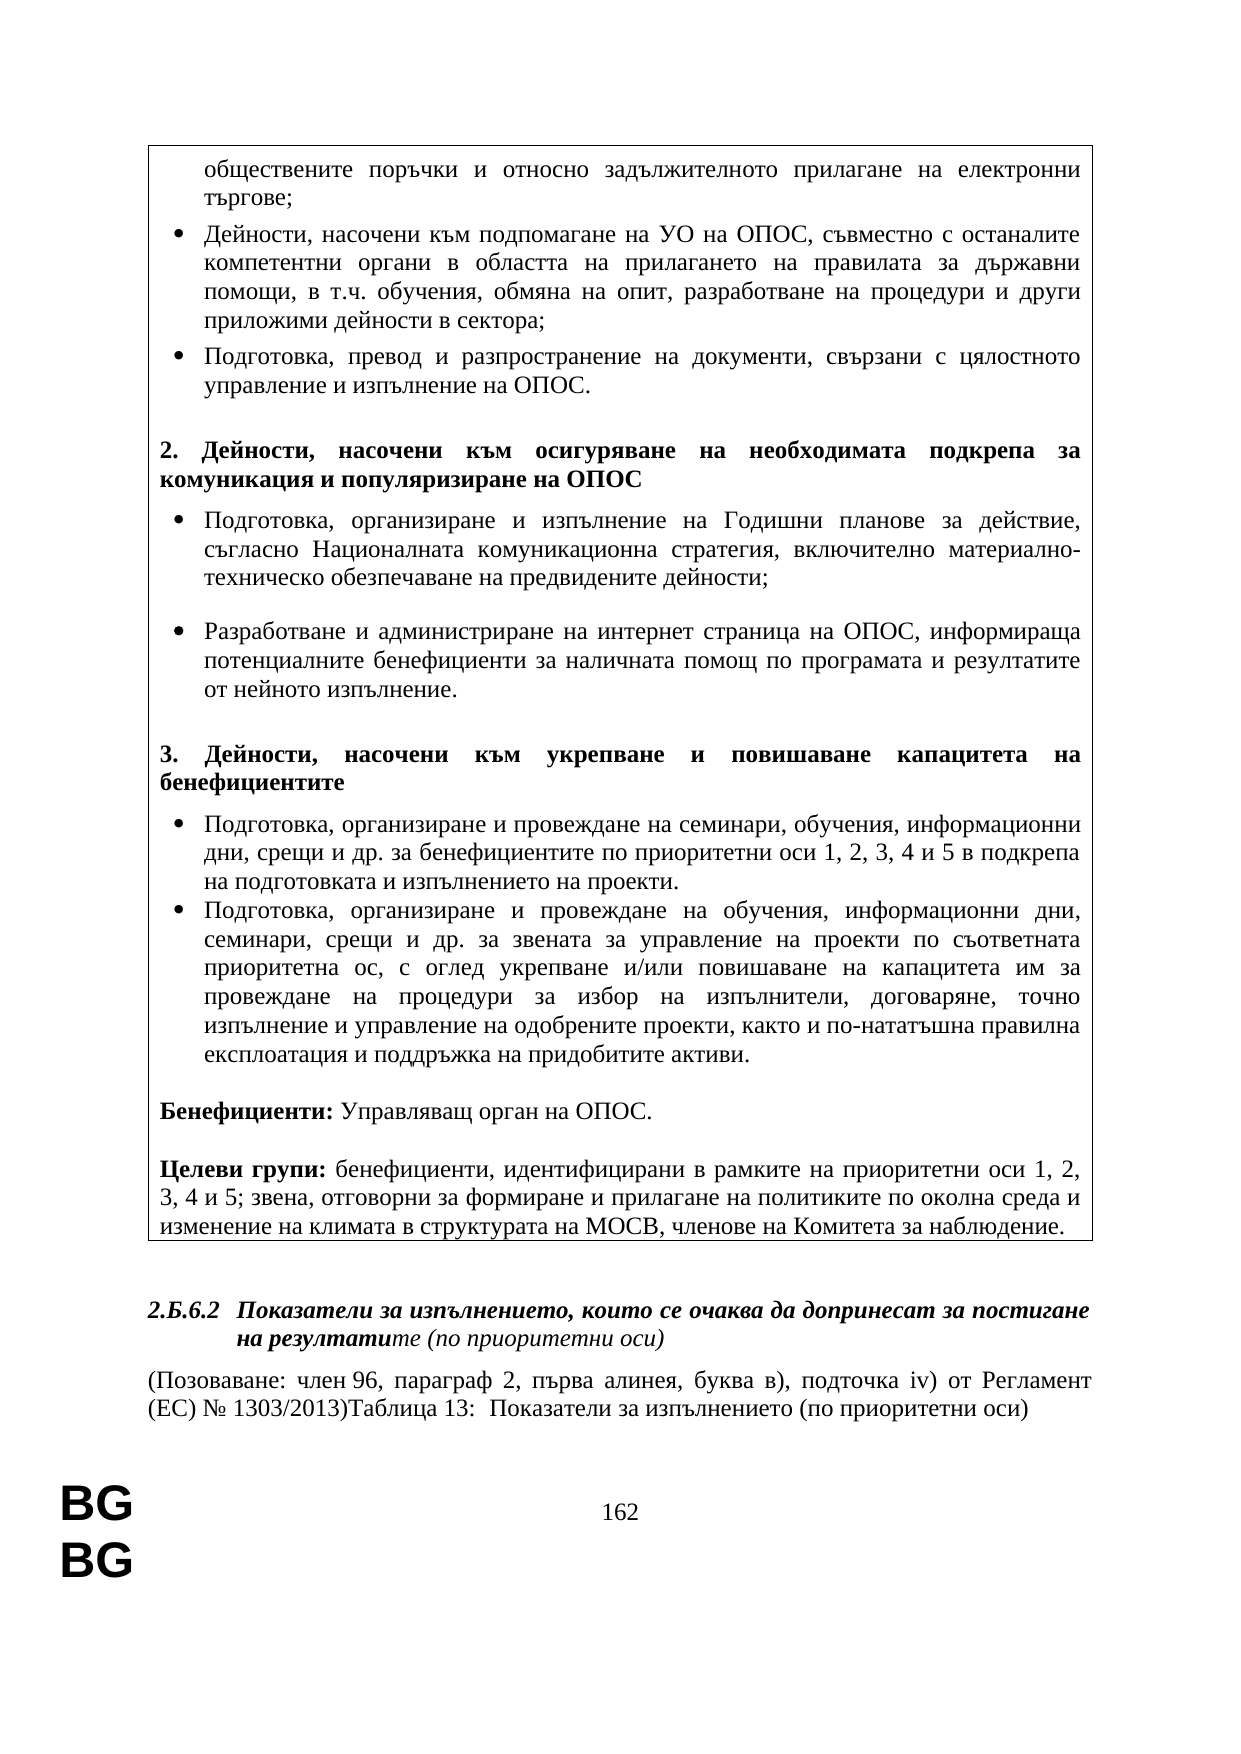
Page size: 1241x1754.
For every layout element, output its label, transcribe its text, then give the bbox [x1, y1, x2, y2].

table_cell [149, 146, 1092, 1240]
text 2.Б.6.2 Показатели за изпълнението, които се очаква да допринесат за постигане на резултатите (по приоритетни оси) [148, 1295, 1092, 1352]
text (Позоваване: член 96, параграф 2, първа алинея, буква в), подточка iv) от Регламент (EС) № 1303/2013)Таблица 13: Показатели за изпълнението (по приоритетни оси) [148, 1365, 1092, 1422]
